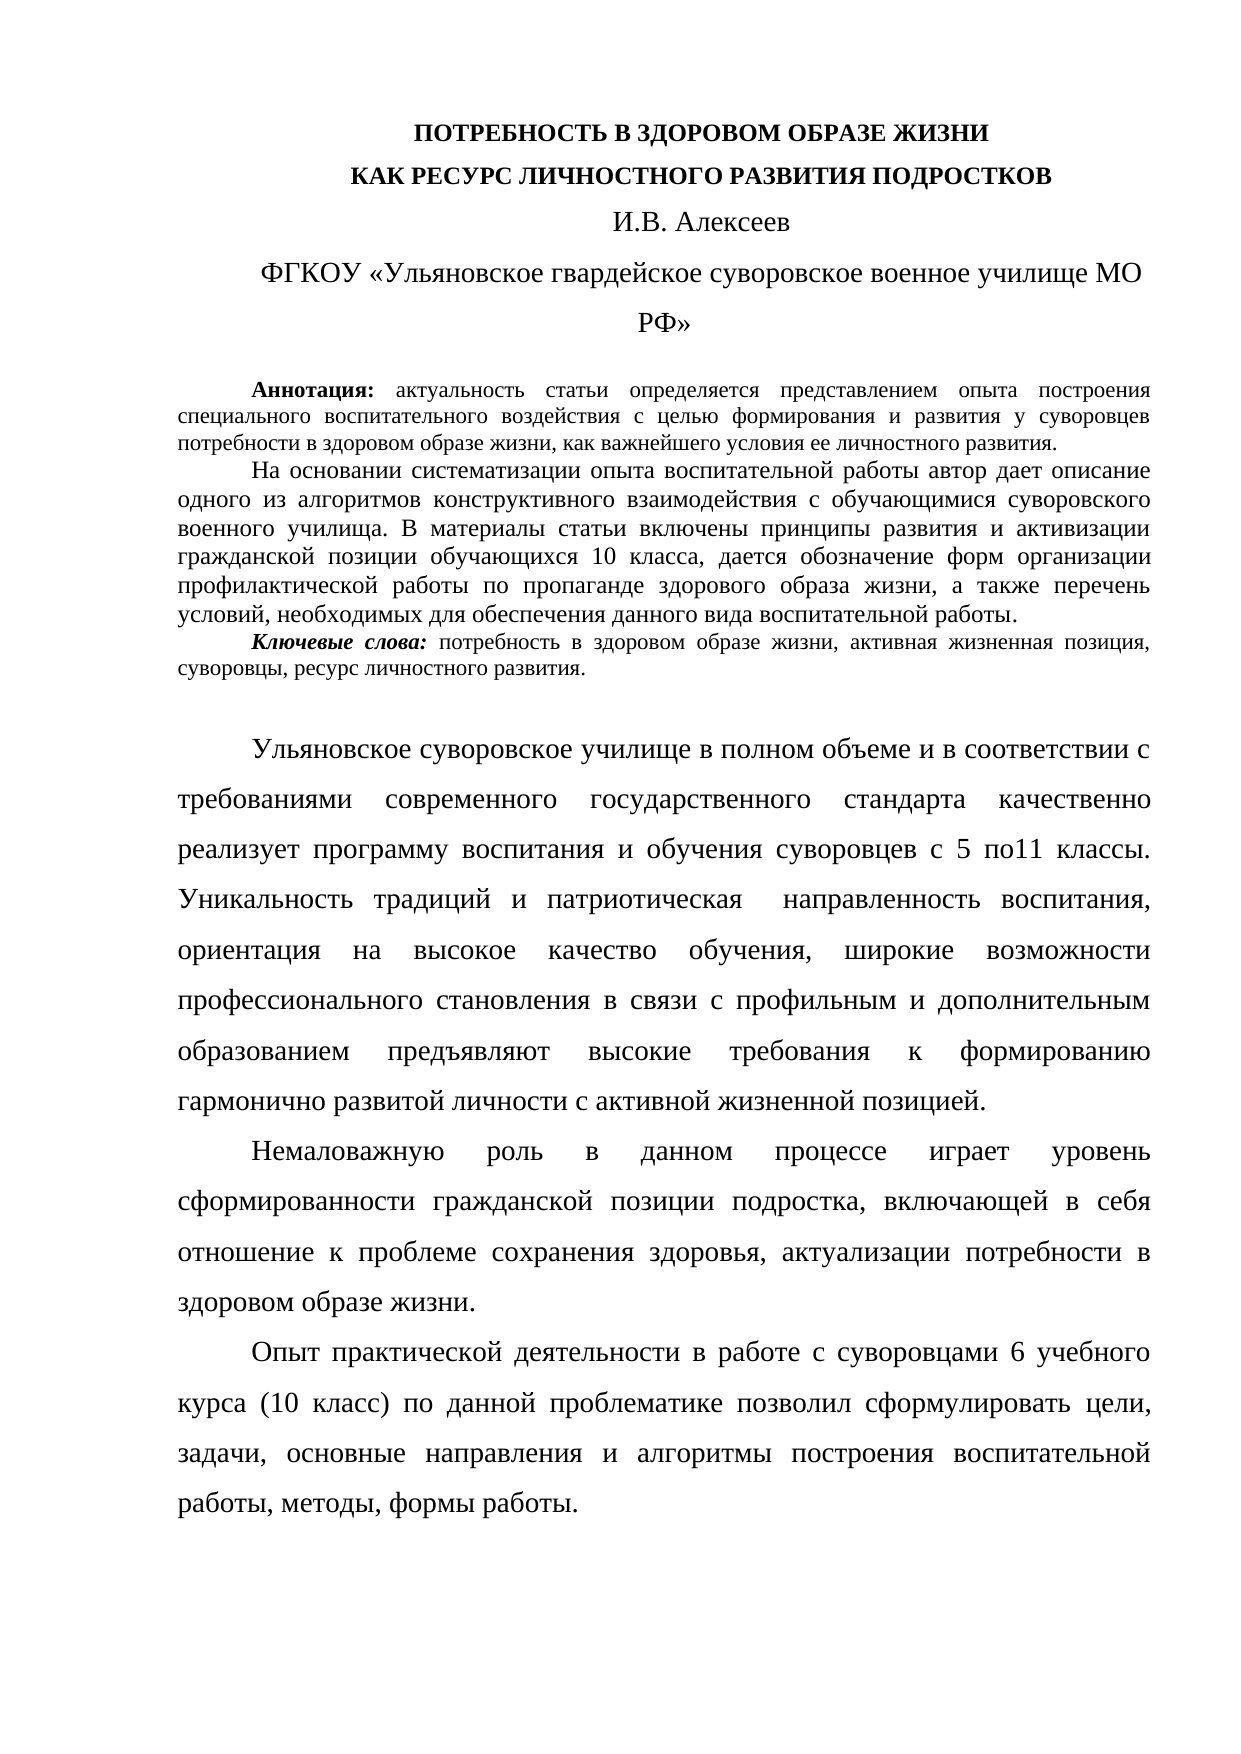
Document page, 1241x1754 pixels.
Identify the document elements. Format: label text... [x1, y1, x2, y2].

text ПОТРЕБНОСТЬ В ЗДОРОВОМ ОБРАЗЕ ЖИЗНИ [177, 118, 1152, 147]
text КАК РЕСУРС ЛИЧНОСТНОГО РАЗВИТИЯ ПОДРОСТКОВ [177, 161, 1152, 190]
text Ключевые слова: потребность в здоровом образе жизни, активная жизненная позиция, суворовцы, ресурс личностного развития. [177, 628, 1152, 680]
text Ульяновское суворовское училище в полном объеме и в соответствии с требованиями современного государственного стандарта качественно реализует программу воспитания и обучения суворовцев с 5 по11 классы. Уникальность традиций и патриотическая направленность воспитания, ориентация на высокое качество обучения, широкие возможности профессионального становления в связи с профильным и дополнительным образованием предъявляют высокие требования к формированию гармонично развитой личности с активной жизненной позицией. [177, 731, 1152, 1116]
text Аннотация: актуальность статьи определяется представлением опыта построения специального воспитательного воздействия с целью формирования и развития у суворовцев потребности в здоровом образе жизни, как важнейшего условия ее личностного развития. [177, 376, 1152, 455]
text На основании систематизации опыта воспитательной работы автор дает описание одного из алгоритмов конструктивного взаимодействия с обучающимися суворовского военного училища. В материалы статьи включены принципы развития и активизации гражданской позиции обучающихся 10 класса, дается обозначение форм организации профилактической работы по пропаганде здорового образа жизни, а также перечень условий, необходимых для обеспечения данного вида воспитательной работы. [177, 455, 1152, 628]
text Немаловажную роль в данном процессе играет уровень сформированности гражданской позиции подростка, включающей в себя отношение к проблеме сохранения здоровья, актуализации потребности в здоровом образе жизни. [177, 1133, 1152, 1318]
text Опыт практической деятельности в работе с суворовцами 6 учебного курса (10 класс) по данной проблематике позволил сформулировать цели, задачи, основные направления и алгоритмы построения воспитательной работы, методы, формы работы. [177, 1334, 1152, 1519]
text ФГКОУ «Ульяновское гвардейское суворовское военное училище МО РФ» [177, 255, 1152, 338]
list И.В. Алексеев [177, 204, 1152, 238]
